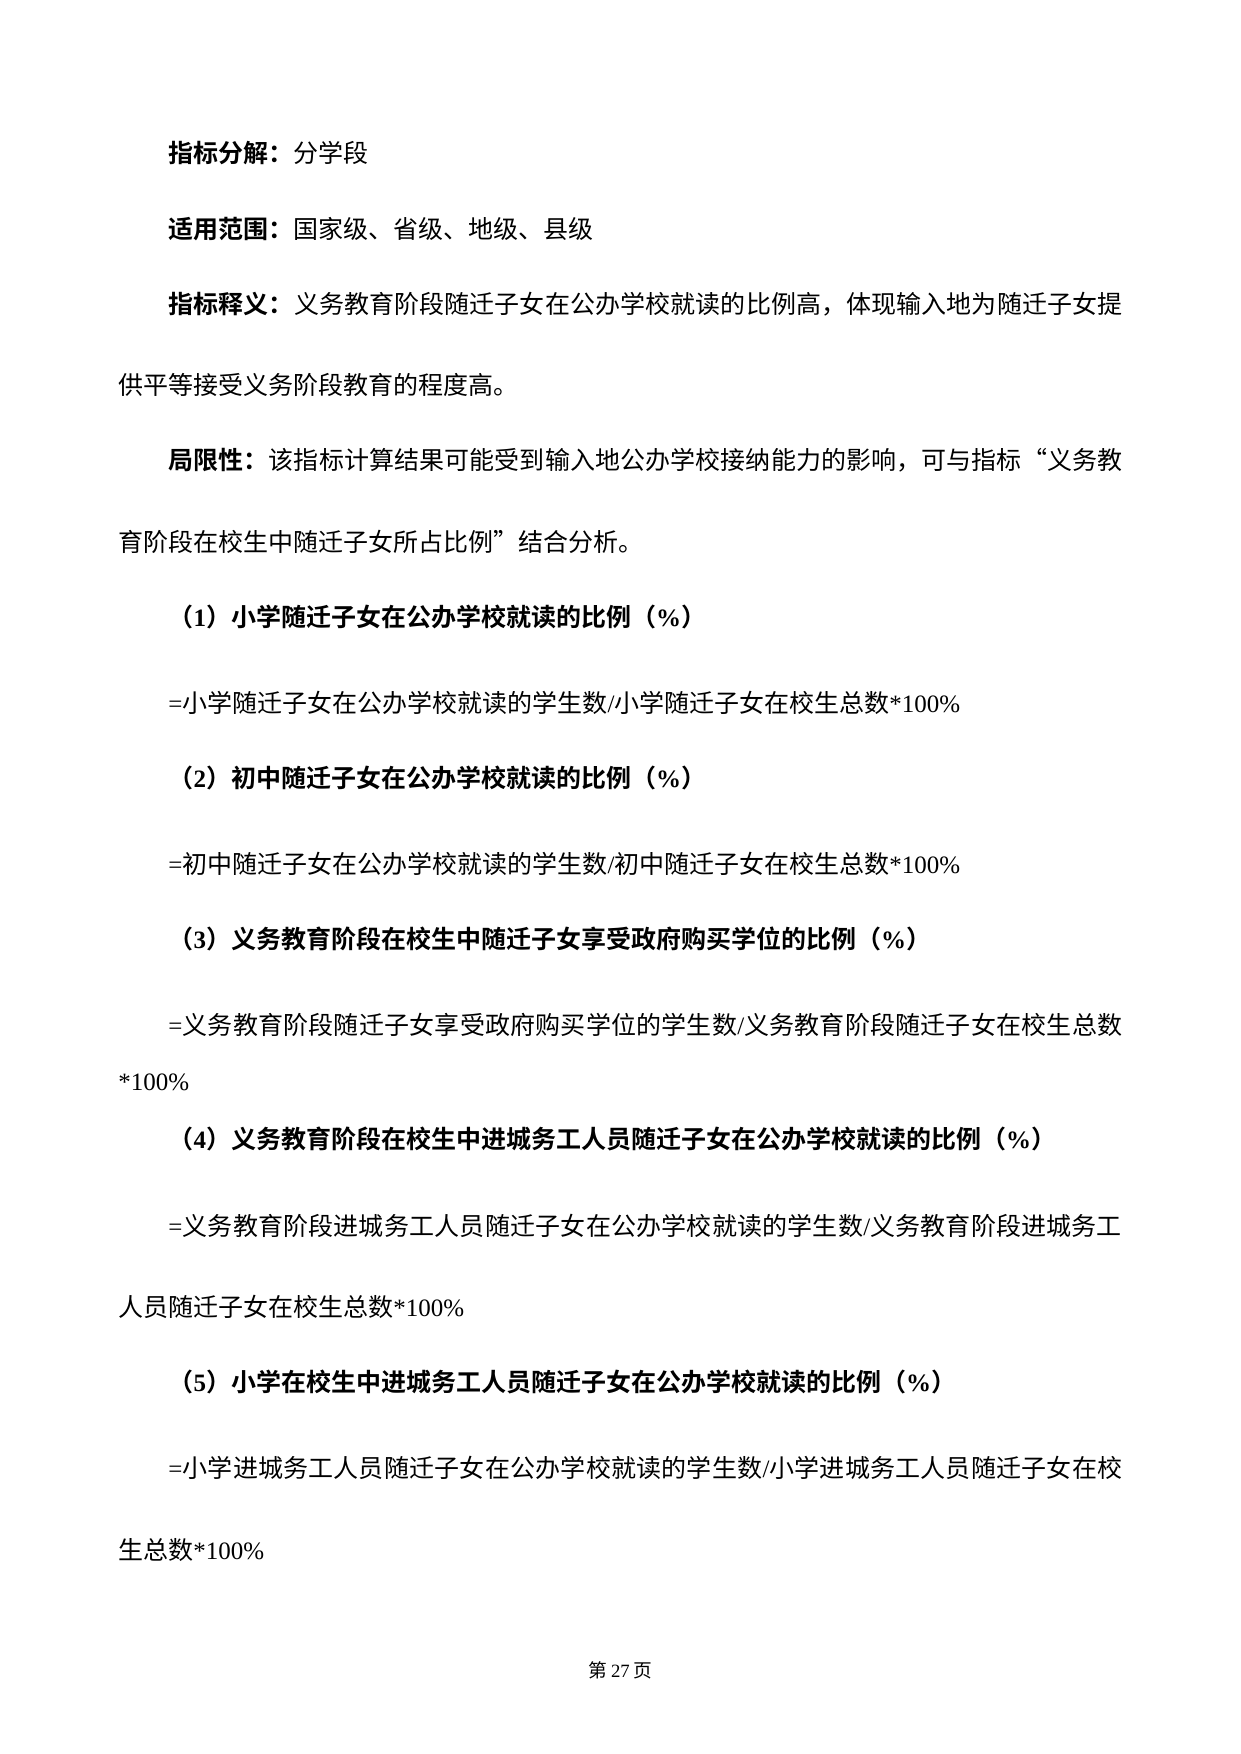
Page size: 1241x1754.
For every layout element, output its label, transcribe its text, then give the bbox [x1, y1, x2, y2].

subtitle （2）初中随迁子女在公办学校就读的比例（%） [118, 743, 1122, 811]
text 适用范围：国家级、省级、地级、县级 [118, 193, 1122, 261]
subtitle （3）义务教育阶段在校生中随迁子女享受政府购买学位的比例（%） [118, 904, 1122, 972]
text =小学进城务工人员随迁子女在公办学校就读的学生数/小学进城务工人员随迁子女在校生总数*100% [118, 1433, 1122, 1582]
text =义务教育阶段进城务工人员随迁子女在公办学校就读的学生数/义务教育阶段进城务工人员随迁子女在校生总数*100% [118, 1190, 1122, 1339]
text 指标分解：分学段 [118, 118, 1122, 186]
text =小学随迁子女在公办学校就读的学生数/小学随迁子女在校生总数*100% [118, 667, 1122, 735]
subtitle （5）小学在校生中进城务工人员随迁子女在公办学校就读的比例（%） [118, 1347, 1122, 1415]
text =初中随迁子女在公办学校就读的学生数/初中随迁子女在校生总数*100% [118, 829, 1122, 897]
text 局限性：该指标计算结果可能受到输入地公办学校接纳能力的影响，可与指标“义务教育阶段在校生中随迁子女所占比例”结合分析。 [118, 425, 1122, 574]
text =义务教育阶段随迁子女享受政府购买学位的学生数/义务教育阶段随迁子女在校生总数*100% [118, 990, 1122, 1098]
subtitle （1）小学随迁子女在公办学校就读的比例（%） [118, 581, 1122, 649]
subtitle （4）义务教育阶段在校生中进城务工人员随迁子女在公办学校就读的比例（%） [118, 1104, 1122, 1172]
text 指标释义：义务教育阶段随迁子女在公办学校就读的比例高，体现输入地为随迁子女提供平等接受义务阶段教育的程度高。 [118, 268, 1122, 418]
